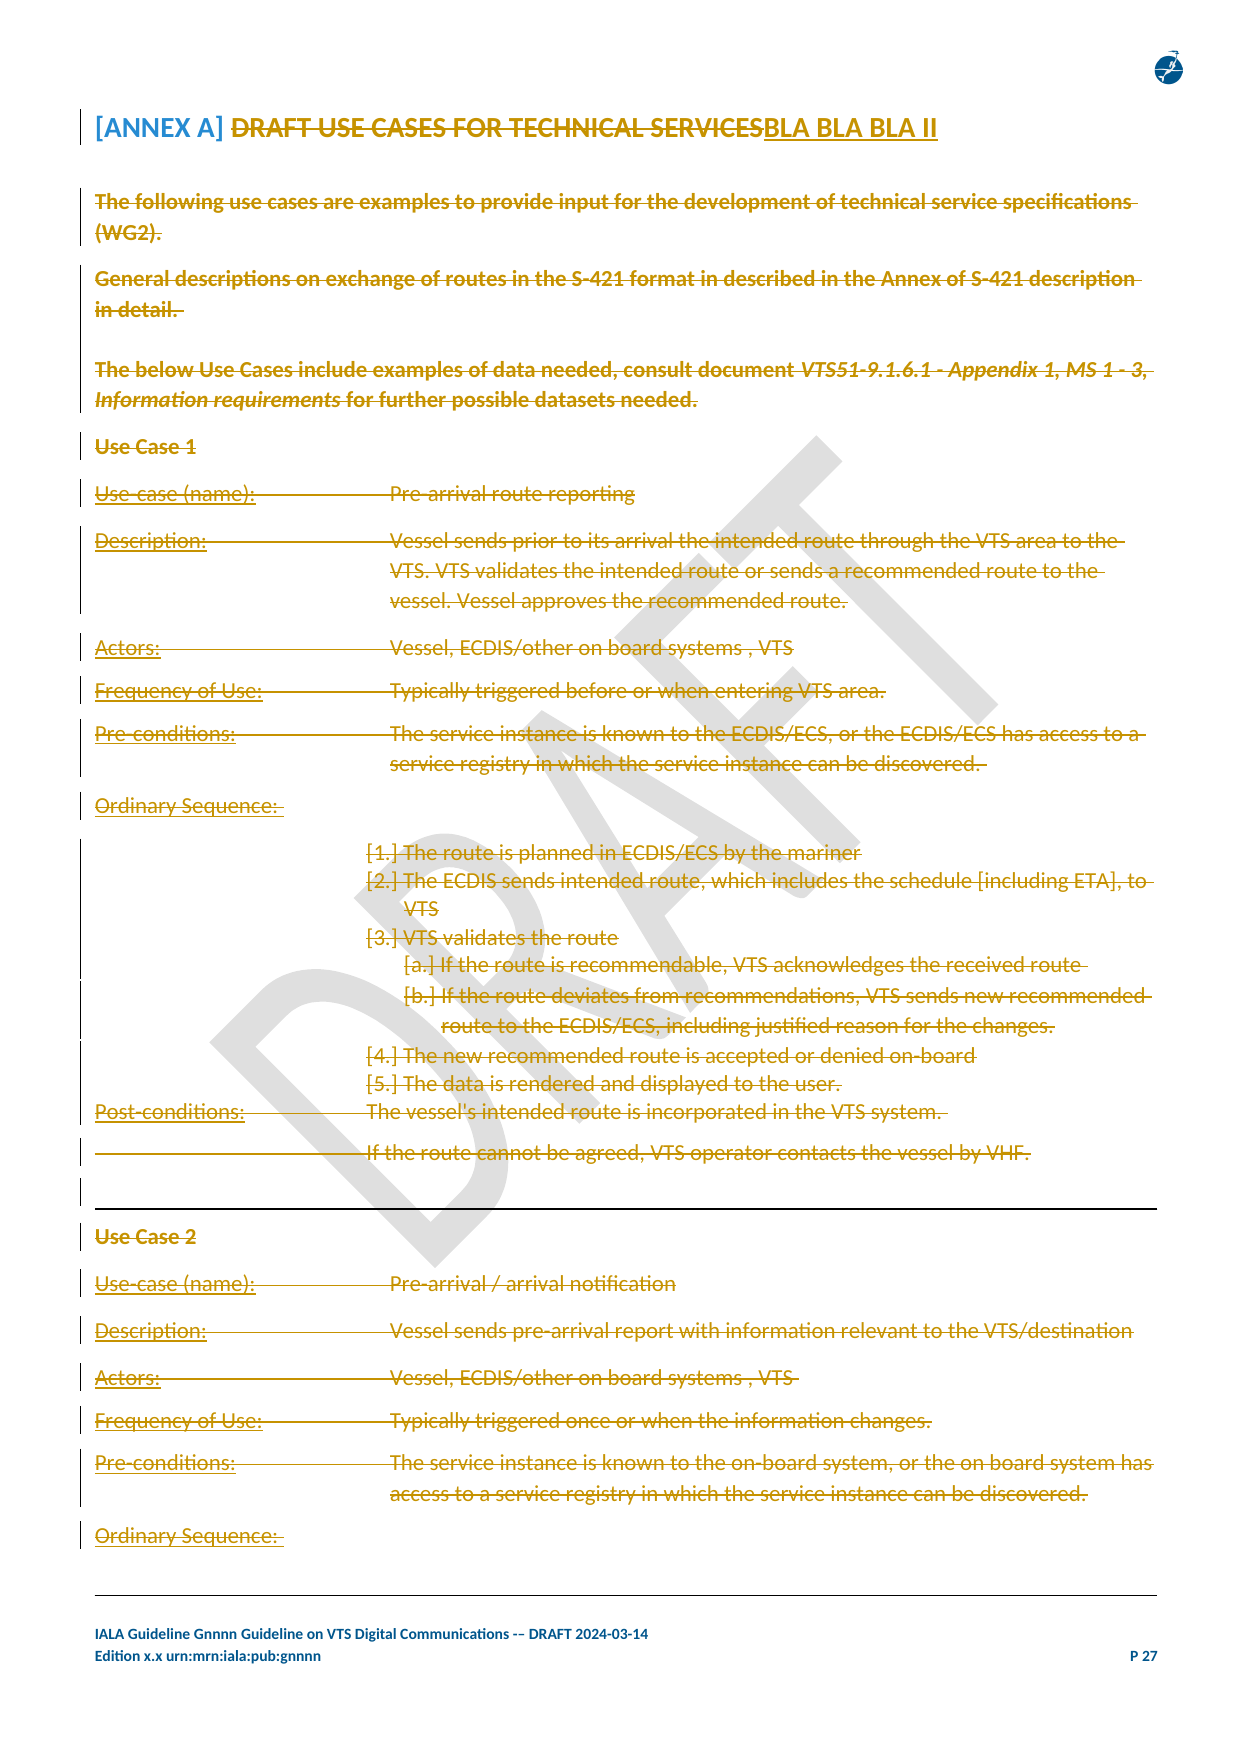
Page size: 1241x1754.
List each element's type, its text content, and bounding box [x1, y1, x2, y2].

picture [1123, 0, 1241, 119]
text General descriptions on exchange of routes in the S-421 format in described in the Annex of S-421 description in detail. The below Use Cases include examples of data needed, consult document VTS51-9.1.6.1 - Appendix 1, MS 1 - 3, Information requirements for further possible datasets needed. [94, 264, 1157, 413]
text The following use cases are examples to provide input for the development of technical service specifications (WG2). [94, 187, 1157, 246]
